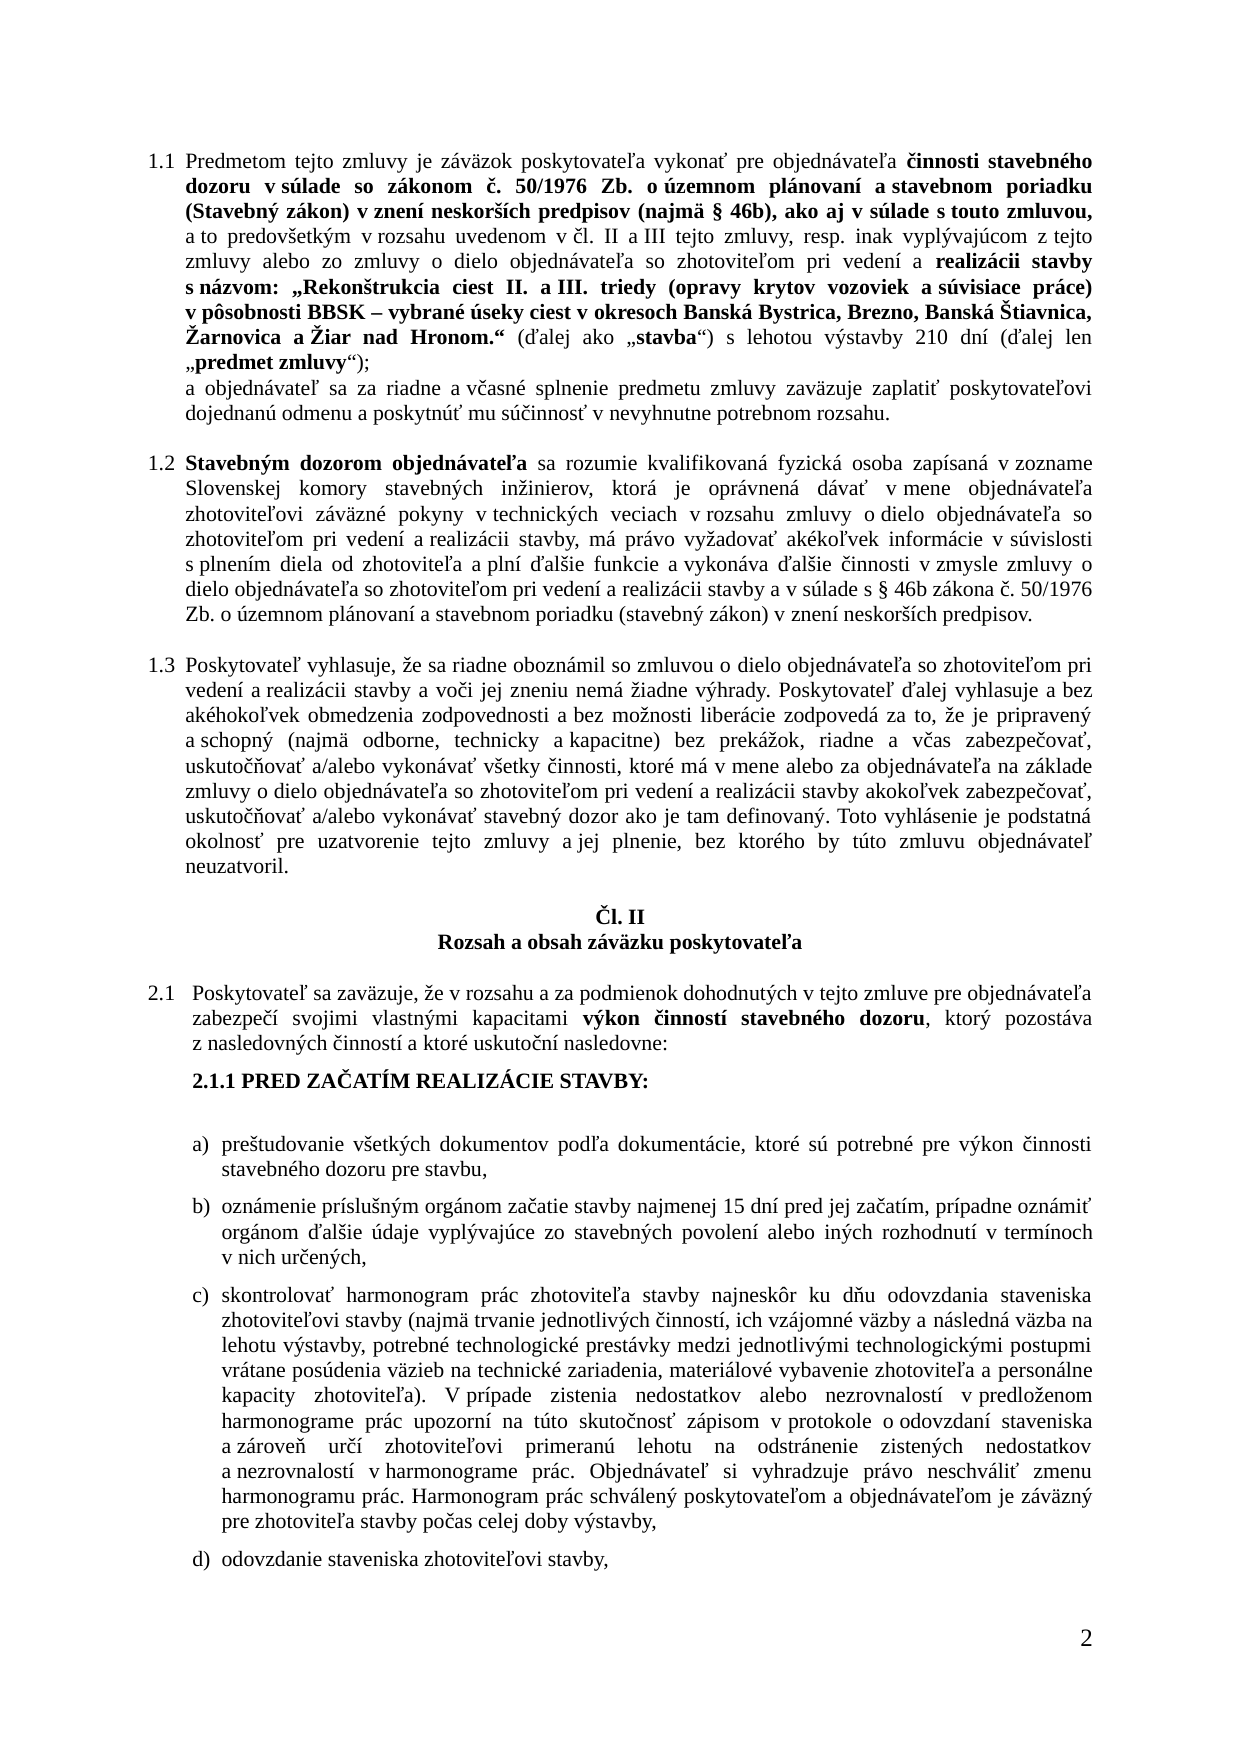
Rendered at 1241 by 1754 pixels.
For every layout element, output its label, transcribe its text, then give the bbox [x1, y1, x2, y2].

text Rozsah a obsah záväzku poskytovateľa [148, 929, 1093, 954]
list preštudovanie všetkých dokumentov podľa dokumentácie, ktoré sú potrebné pre výkon činnosti stavebného dozoru pre stavbu, [192, 1131, 1093, 1181]
text Čl. II [148, 904, 1093, 929]
list Poskytovateľ vyhlasuje, že sa riadne oboznámil so zmluvou o dielo objednávateľa so zhotoviteľom pri vedení a realizácii stavby a voči jej zneniu nemá žiadne výhrady. Poskytovateľ ďalej vyhlasuje a bez akéhokoľvek obmedzenia zodpovednosti a bez možnosti liberácie zodpovedá za to, že je pripravený a schopný (najmä odborne, technicky a kapacitne) bez prekážok, riadne a včas zabezpečovať, uskutočňovať a/alebo vykonávať všetky činnosti, ktoré má v mene alebo za objednávateľa na základe zmluvy o dielo objednávateľa so zhotoviteľom pri vedení a realizácii stavby akokoľvek zabezpečovať, uskutočňovať a/alebo vykonávať stavebný dozor ako je tam definovaný. Toto vyhlásenie je podstatná okolnosť pre uzatvorenie tejto zmluvy a jej plnenie, bez ktorého by túto zmluvu objednávateľ neuzatvoril. [148, 652, 1093, 879]
text a objednávateľ sa za riadne a včasné splnenie predmetu zmluvy zaväzuje zaplatiť poskytovateľovi dojednanú odmenu a poskytnúť mu súčinnosť v nevyhnutne potrebnom rozsahu. [185, 374, 1093, 425]
text 2.1.1 PRED ZAČATÍM REALIZÁCIE STAVBY: [177, 1068, 1093, 1093]
list Stavebným dozorom objednávateľa sa rozumie kvalifikovaná fyzická osoba zapísaná v zozname Slovenskej komory stavebných inžinierov, ktorá je oprávnená dávať v mene objednávateľa zhotoviteľovi záväzné pokyny v technických veciach v rozsahu zmluvy o dielo objednávateľa so zhotoviteľom pri vedení a realizácii stavby, má právo vyžadovať akékoľvek informácie v súvislosti s plnením diela od zhotoviteľa a plní ďalšie funkcie a vykonáva ďalšie činnosti v zmysle zmluvy o dielo objednávateľa so zhotoviteľom pri vedení a realizácii stavby a v súlade s § 46b zákona č. 50/1976 Zb. o územnom plánovaní a stavebnom poriadku (stavebný zákon) v znení neskorších predpisov. [148, 450, 1093, 627]
list Predmetom tejto zmluvy je záväzok poskytovateľa vykonať pre objednávateľa činnosti stavebného dozoru v súlade so zákonom č. 50/1976 Zb. o územnom plánovaní a stavebnom poriadku (Stavebný zákon) v znení neskorších predpisov (najmä § 46b), ako aj v súlade s touto zmluvou, a to predovšetkým v rozsahu uvedenom v čl. II a III tejto zmluvy, resp. inak vyplývajúcom z tejto zmluvy alebo zo zmluvy o dielo objednávateľa so zhotoviteľom pri vedení a realizácii stavby s názvom: „Rekonštrukcia ciest II. a III. triedy (opravy krytov vozoviek a súvisiace práce) v pôsobnosti BBSK – vybrané úseky ciest v okresoch Banská Bystrica, Brezno, Banská Štiavnica, Žarnovica a Žiar nad Hronom.“ (ďalej ako „stavba“) s lehotou výstavby 210 dní (ďalej len „predmet zmluvy“); [148, 148, 1093, 374]
list oznámenie príslušným orgánom začatie stavby najmenej 15 dní pred jej začatím, prípadne oznámiť orgánom ďalšie údaje vyplývajúce zo stavebných povolení alebo iných rozhodnutí v termínoch v nich určených, [192, 1193, 1093, 1269]
list skontrolovať harmonogram prác zhotoviteľa stavby najneskôr ku dňu odovzdania staveniska zhotoviteľovi stavby (najmä trvanie jednotlivých činností, ich vzájomné väzby a následná väzba na lehotu výstavby, potrebné technologické prestávky medzi jednotlivými technologickými postupmi vrátane posúdenia väzieb na technické zariadenia, materiálové vybavenie zhotoviteľa a personálne kapacity zhotoviteľa). V prípade zistenia nedostatkov alebo nezrovnalostí v predloženom harmonograme prác upozorní na túto skutočnosť zápisom v protokole o odovzdaní staveniska a zároveň určí zhotoviteľovi primeranú lehotu na odstránenie zistených nedostatkov a nezrovnalostí v harmonograme prác. Objednávateľ si vyhradzuje právo neschváliť zmenu harmonogramu prác. Harmonogram prác schválený poskytovateľom a objednávateľom je záväzný pre zhotoviteľa stavby počas celej doby výstavby, [192, 1282, 1093, 1534]
text 2.1 Poskytovateľ sa zaväzuje, že v rozsahu a za podmienok dohodnutých v tejto zmluve pre objednávateľa zabezpečí svojimi vlastnými kapacitami výkon činností stavebného dozoru, ktorý pozostáva z nasledovných činností a ktoré uskutoční nasledovne: [148, 979, 1093, 1055]
list odovzdanie staveniska zhotoviteľovi stavby, [192, 1546, 1093, 1571]
